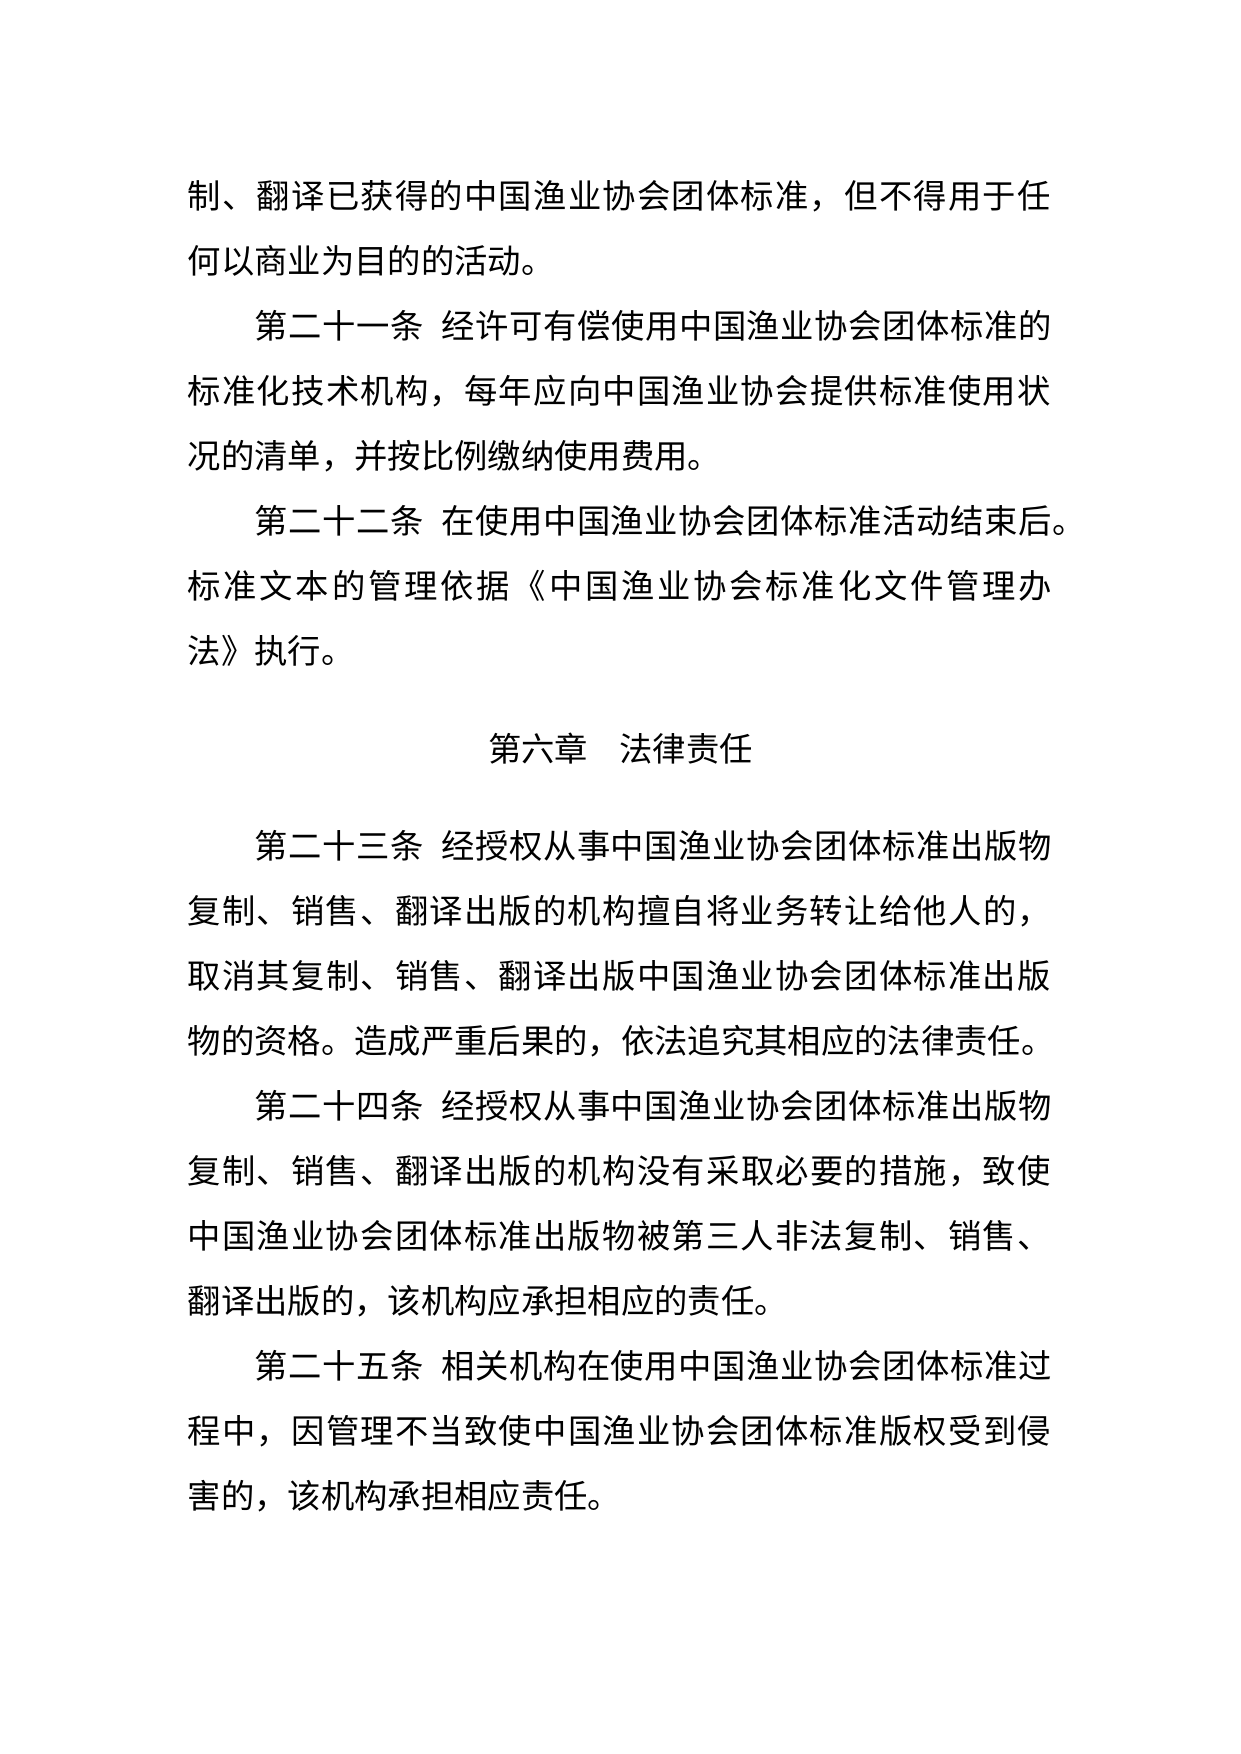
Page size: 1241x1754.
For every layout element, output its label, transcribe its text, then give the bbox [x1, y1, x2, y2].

text 第二十一条 经许可有偿使用中国渔业协会团体标准的标准化技术机构，每年应向中国渔业协会提供标准使用状况的清单，并按比例缴纳使用费用。 [187, 292, 1053, 487]
text 第二十三条 经授权从事中国渔业协会团体标准出版物复制、销售、翻译出版的机构擅自将业务转让给他人的，取消其复制、销售、翻译出版中国渔业协会团体标准出版物的资格。造成严重后果的，依法追究其相应的法律责任。 [187, 812, 1053, 1072]
text 第二十二条 在使用中国渔业协会团体标准活动结束后。标准文本的管理依据《中国渔业协会标准化文件管理办法》执行。 [187, 487, 1053, 682]
text 第二十五条 相关机构在使用中国渔业协会团体标准过程中，因管理不当致使中国渔业协会团体标准版权受到侵害的，该机构承担相应责任。 [187, 1332, 1053, 1527]
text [187, 162, 1053, 292]
text 第六章 法律责任 [187, 714, 1053, 779]
text 第二十四条 经授权从事中国渔业协会团体标准出版物复制、销售、翻译出版的机构没有采取必要的措施，致使中国渔业协会团体标准出版物被第三人非法复制、销售、翻译出版的，该机构应承担相应的责任。 [187, 1072, 1053, 1332]
